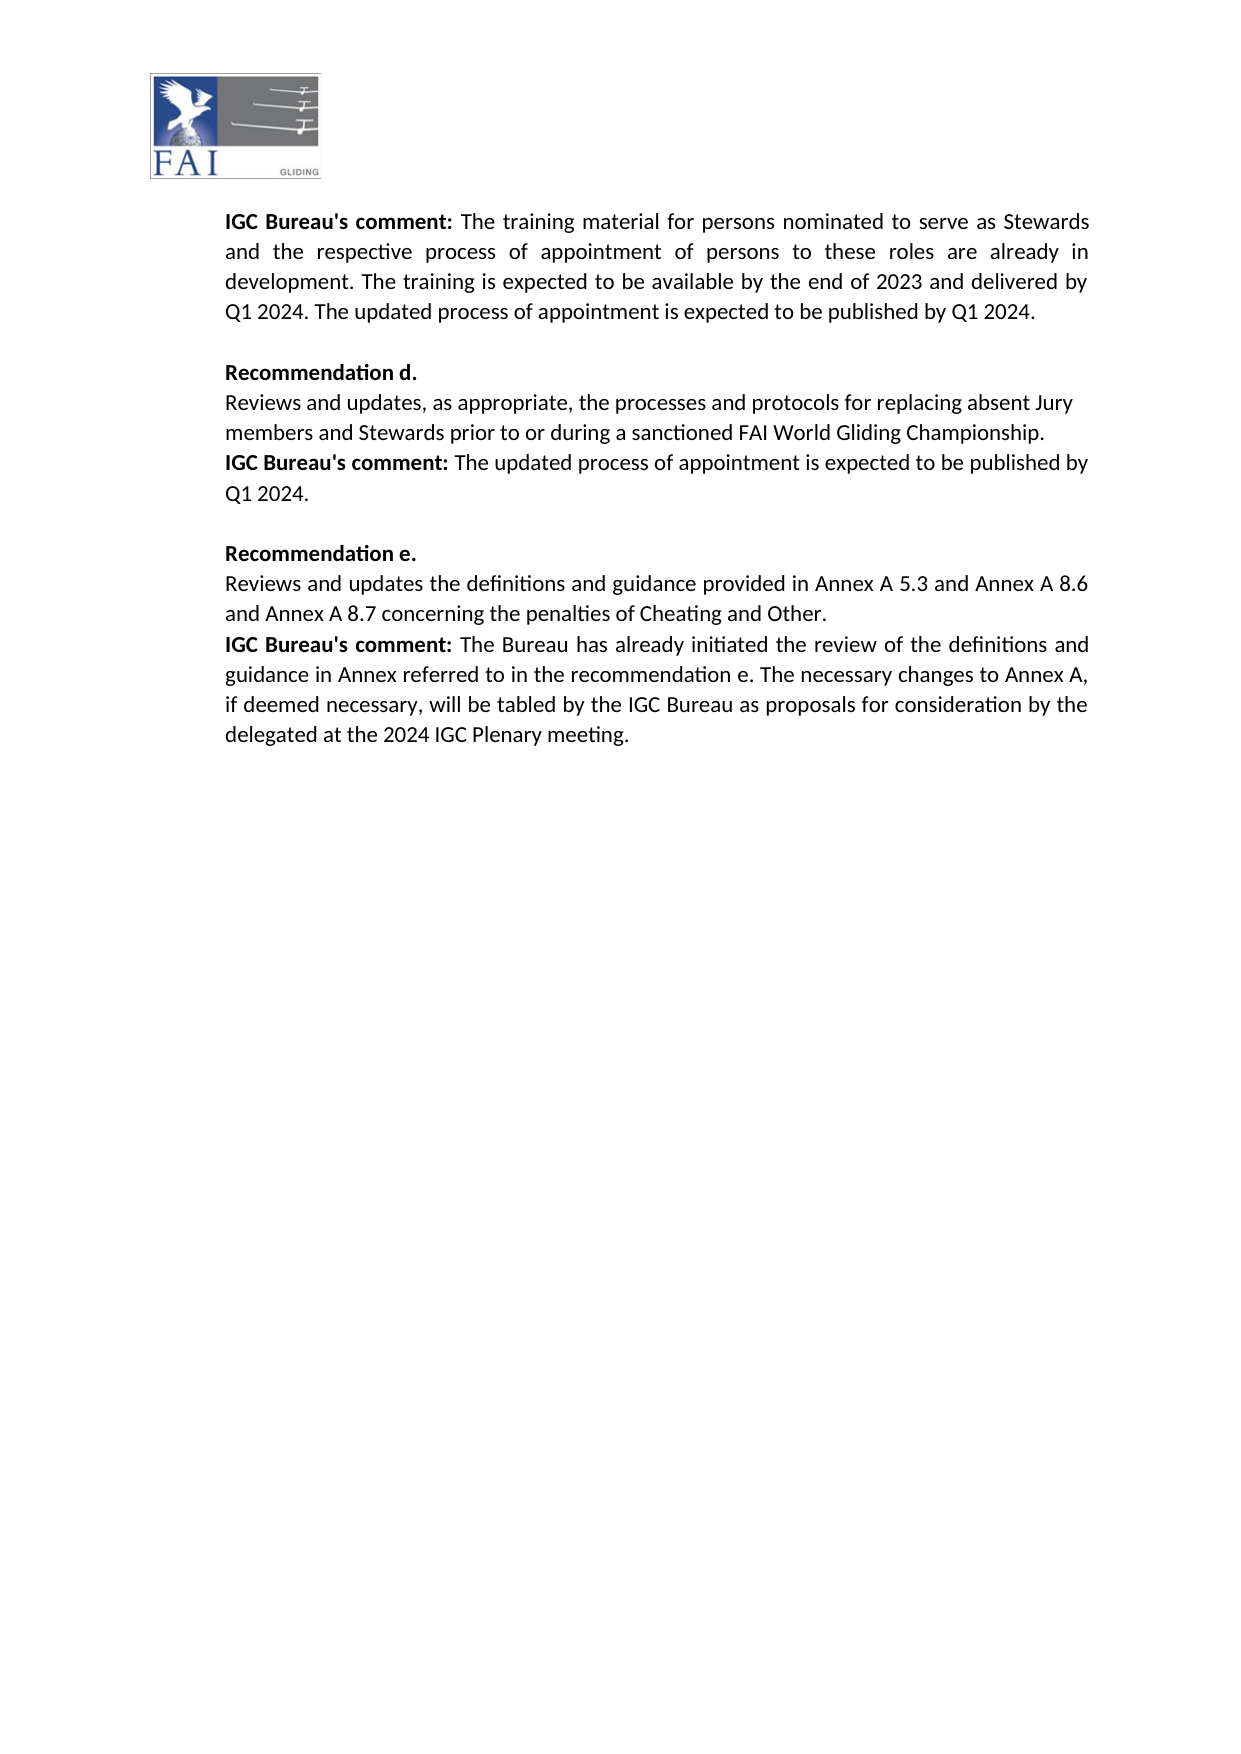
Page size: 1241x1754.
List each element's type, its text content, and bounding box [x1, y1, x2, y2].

list IGC Bureau's comment: The Bureau has already initiated the review of the definitions and guidance in Annex referred to in the recommendation e. The necessary changes to Annex A, if deemed necessary, will be tabled by the IGC Bureau as proposals for consideration by the delegated at the 2024 IGC Plenary meeting. [225, 630, 1090, 748]
list Reviews and updates the definitions and guidance provided in Annex A 5.3 and Annex A 8.6 and Annex A 8.7 concerning the penalties of Cheating and Other. [225, 569, 1090, 627]
list Reviews and updates, as appropriate, the processes and protocols for replacing absent Jury members and Stewards prior to or during a sanctioned FAI World Gliding Championship. [225, 388, 1090, 446]
list Recommendation e. [225, 539, 1090, 567]
list IGC Bureau's comment: The updated process of appointment is expected to be published by Q1 2024. [225, 448, 1090, 507]
list Recommendation d. [225, 358, 1090, 386]
picture [150, 73, 322, 179]
list IGC Bureau's comment: The training material for persons nominated to serve as Stewards and the respective process of appointment of persons to these roles are already in development. The training is expected to be available by the end of 2023 and delivered by Q1 2024. The updated process of appointment is expected to be published by Q1 2024. [225, 207, 1090, 325]
